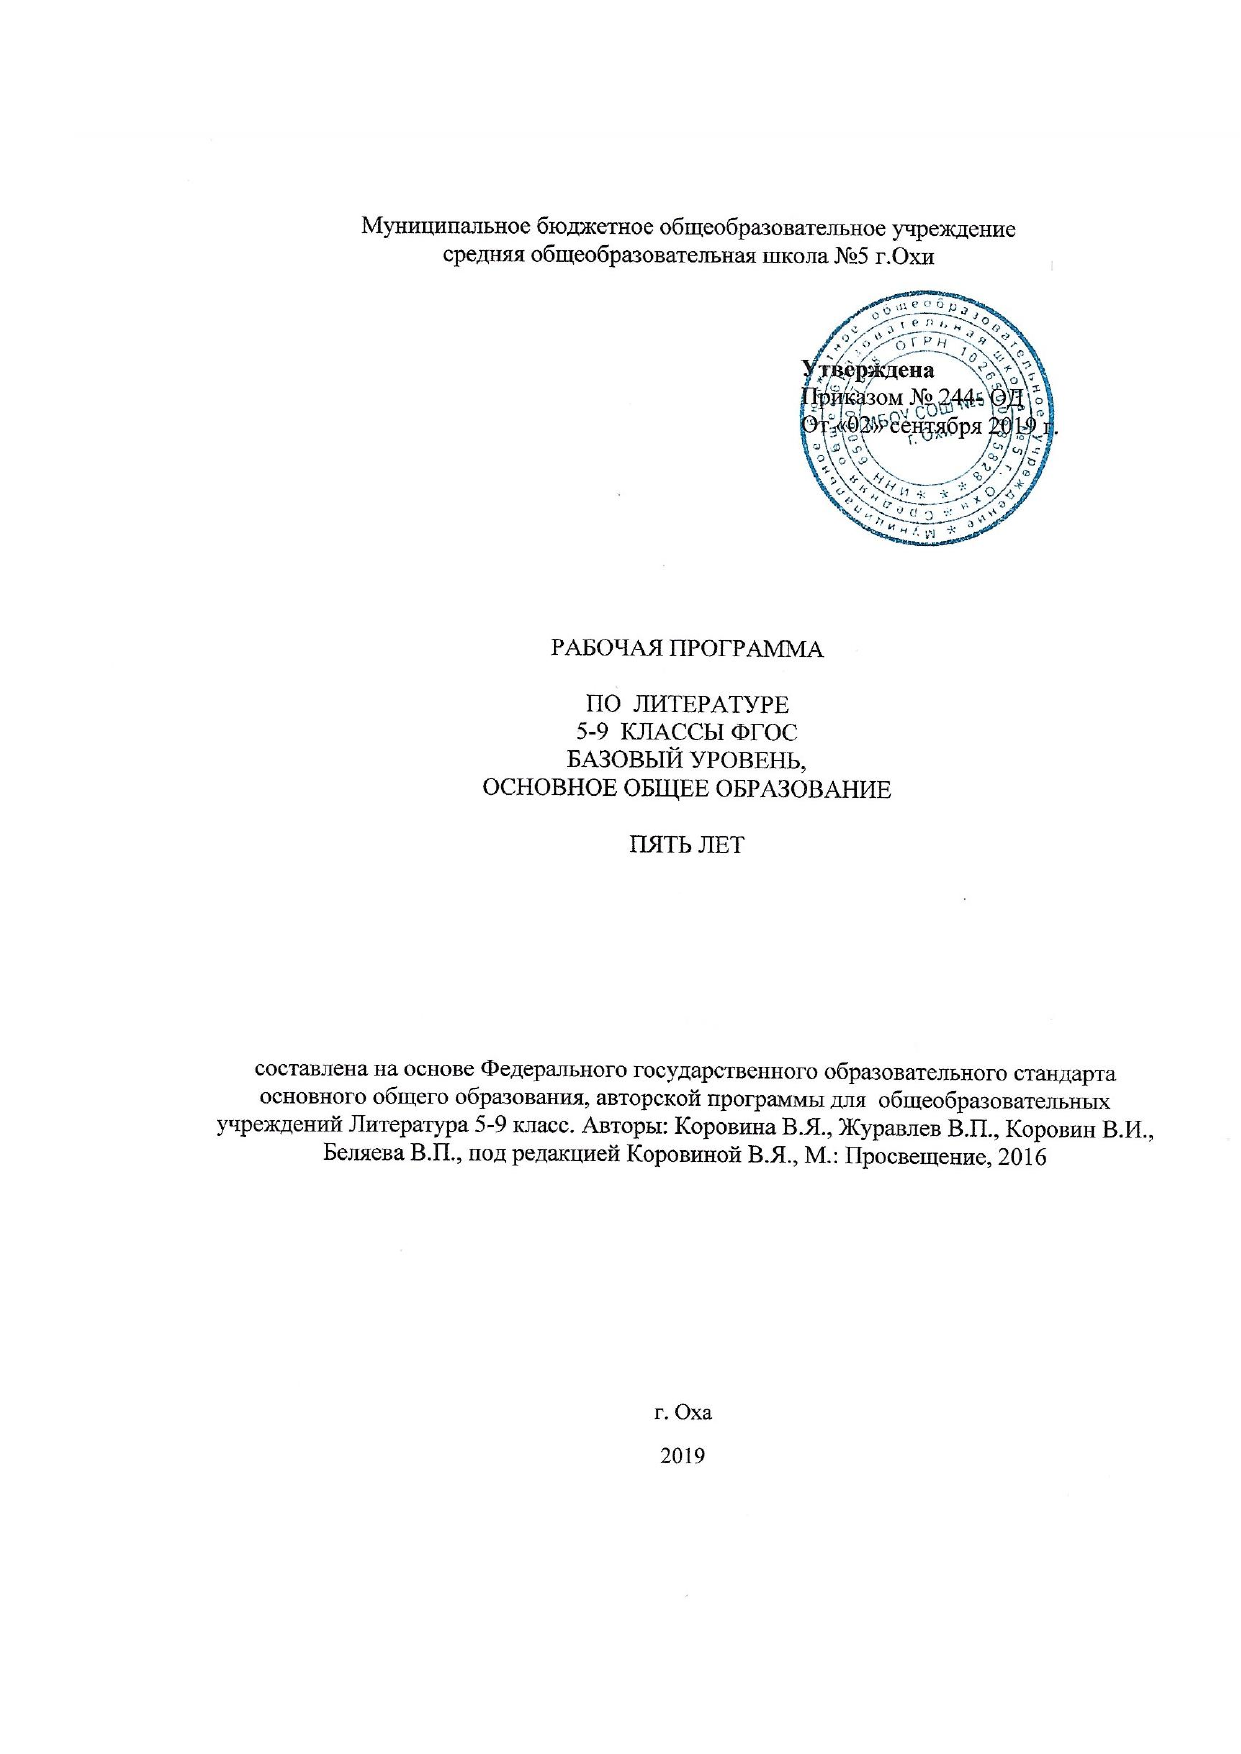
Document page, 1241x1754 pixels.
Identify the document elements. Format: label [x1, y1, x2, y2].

picture [73, 132, 1241, 1636]
